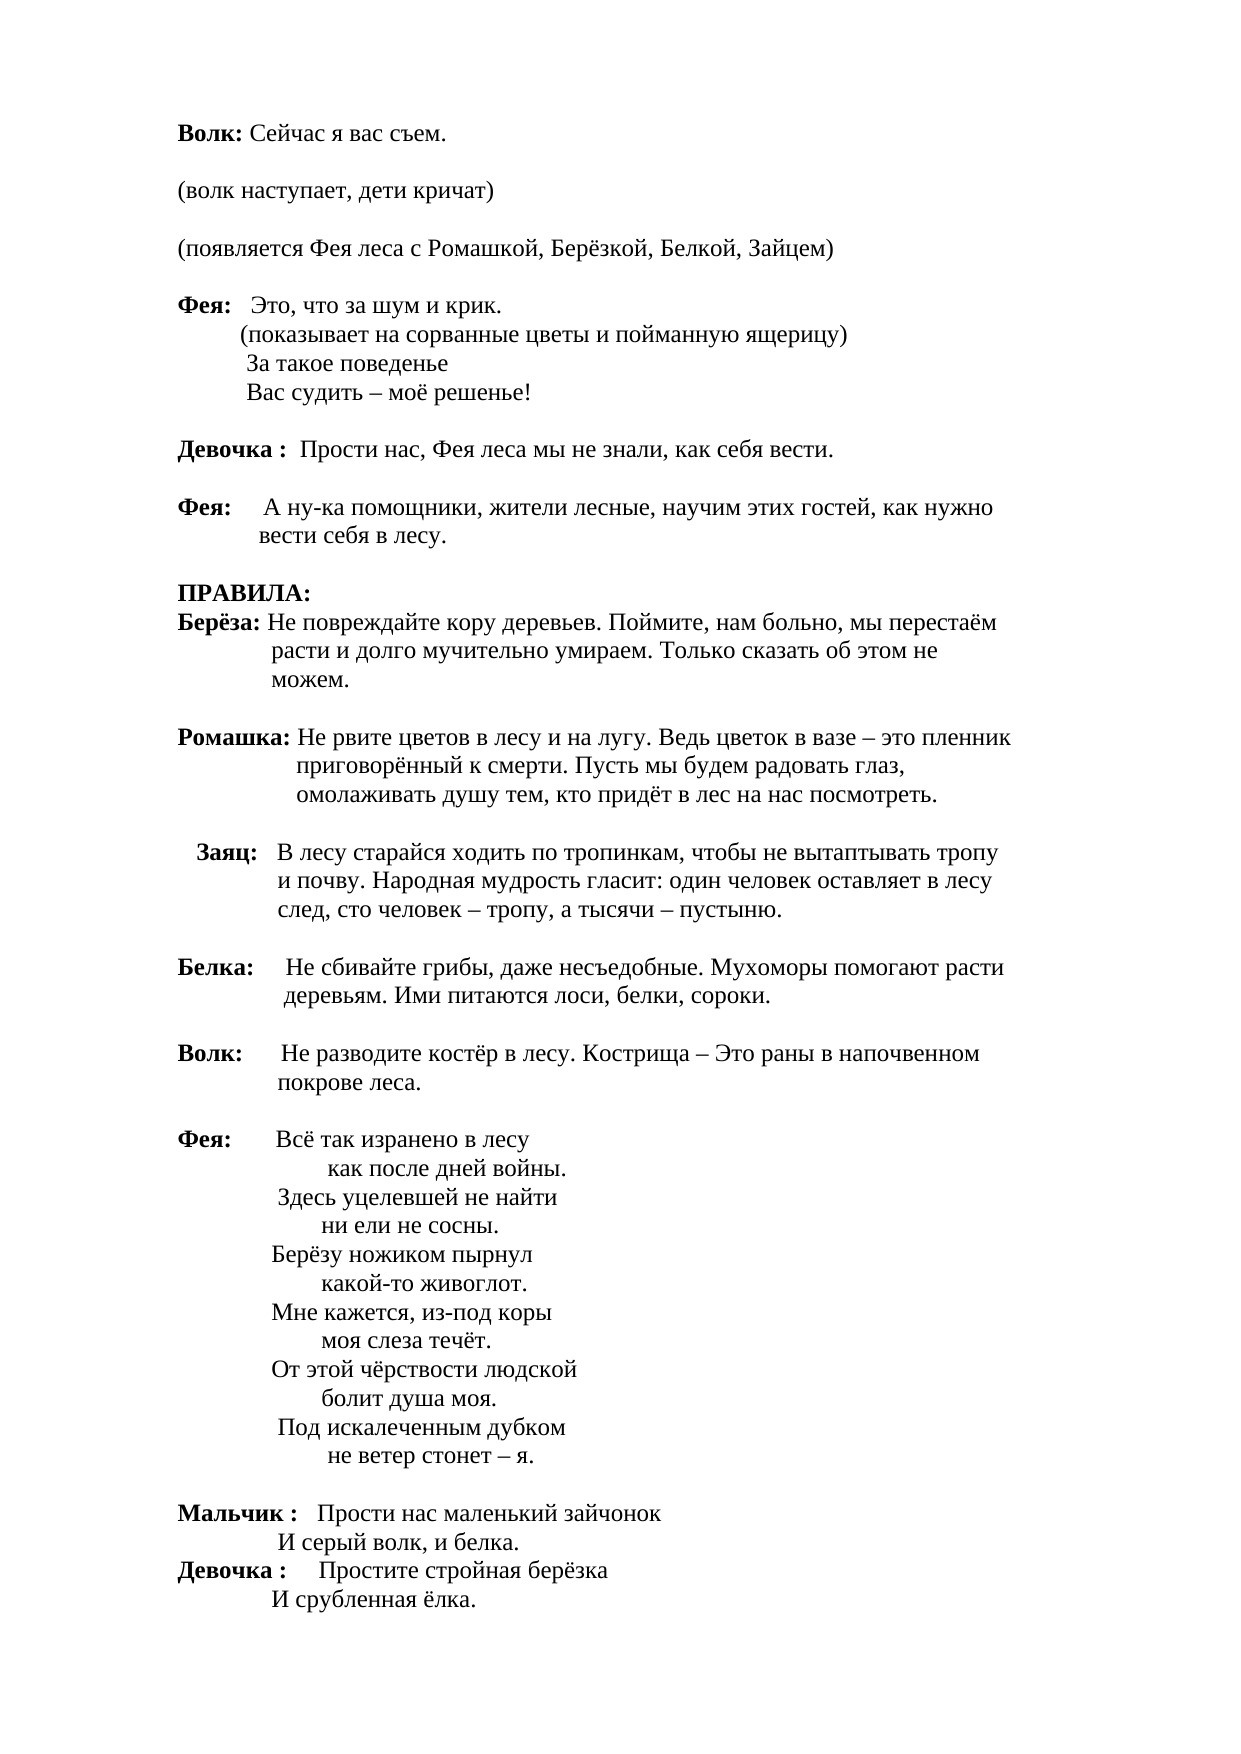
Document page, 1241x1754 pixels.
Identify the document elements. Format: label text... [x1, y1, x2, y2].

text Фея: Всё так изранено в лесу [177, 1124, 1152, 1153]
text расти и долго мучительно умираем. Только сказать об этом не [177, 636, 1152, 664]
text покрове леса. [177, 1067, 1152, 1096]
text От этой чёрствости людской [177, 1354, 1152, 1383]
text За такое поведенье [177, 348, 1152, 377]
text Волк: Не разводите костёр в лесу. Кострища – Это раны в напочвенном [177, 1038, 1152, 1067]
text как после дней войны. [177, 1153, 1152, 1182]
text (появляется Фея леса с Ромашкой, Берёзкой, Белкой, Зайцем) [177, 233, 1152, 262]
text Берёза: Не повреждайте кору деревьев. Поймите, нам больно, мы перестаём [177, 607, 1152, 636]
text не ветер стонет – я. [177, 1441, 1152, 1469]
text след, сто человек – тропу, а тысячи – пустыню. [177, 894, 1152, 923]
text моя слеза течёт. [177, 1326, 1152, 1354]
text какой-то живоглот. [177, 1268, 1152, 1297]
text Девочка : Прости нас, Фея леса мы не знали, как себя вести. [177, 434, 1152, 463]
text Волк: Сейчас я вас съем. [177, 118, 1152, 147]
text Белка: Не сбивайте грибы, даже несъедобные. Мухоморы помогают расти [177, 952, 1152, 981]
text ПРАВИЛА: [177, 578, 1152, 607]
text И серый волк, и белка. [177, 1527, 1152, 1556]
text приговорённый к смерти. Пусть мы будем радовать глаз, [177, 751, 1152, 779]
text можем. [177, 664, 1152, 693]
text Мне кажется, из-под коры [177, 1297, 1152, 1326]
text вести себя в лесу. [177, 521, 1152, 549]
text Ромашка: Не рвите цветов в лесу и на лугу. Ведь цветок в вазе – это пленник [177, 722, 1152, 751]
text Вас судить – моё решенье! [177, 377, 1152, 406]
text омолаживать душу тем, кто придёт в лес на нас посмотреть. [177, 779, 1152, 808]
text Девочка : Простите стройная берёзка [177, 1556, 1152, 1584]
text и почву. Народная мудрость гласит: один человек оставляет в лесу [177, 866, 1152, 894]
text Берёзу ножиком пырнул [177, 1239, 1152, 1268]
text Под искалеченным дубком [177, 1412, 1152, 1441]
text Фея: Это, что за шум и крик. [177, 291, 1152, 319]
text Фея: А ну-ка помощники, жители лесные, научим этих гостей, как нужно [177, 492, 1152, 521]
text ни ели не сосны. [177, 1211, 1152, 1239]
text И срубленная ёлка. [177, 1584, 1152, 1613]
text Заяц: В лесу старайся ходить по тропинкам, чтобы не вытаптывать тропу [177, 837, 1152, 866]
text Здесь уцелевшей не найти [177, 1182, 1152, 1211]
text (волк наступает, дети кричат) [177, 176, 1152, 204]
text (показывает на сорванные цветы и пойманную ящерицу) [177, 319, 1152, 348]
text деревьям. Ими питаются лоси, белки, сороки. [177, 981, 1152, 1009]
text болит душа моя. [177, 1383, 1152, 1412]
text Мальчик : Прости нас маленький зайчонок [177, 1498, 1152, 1527]
